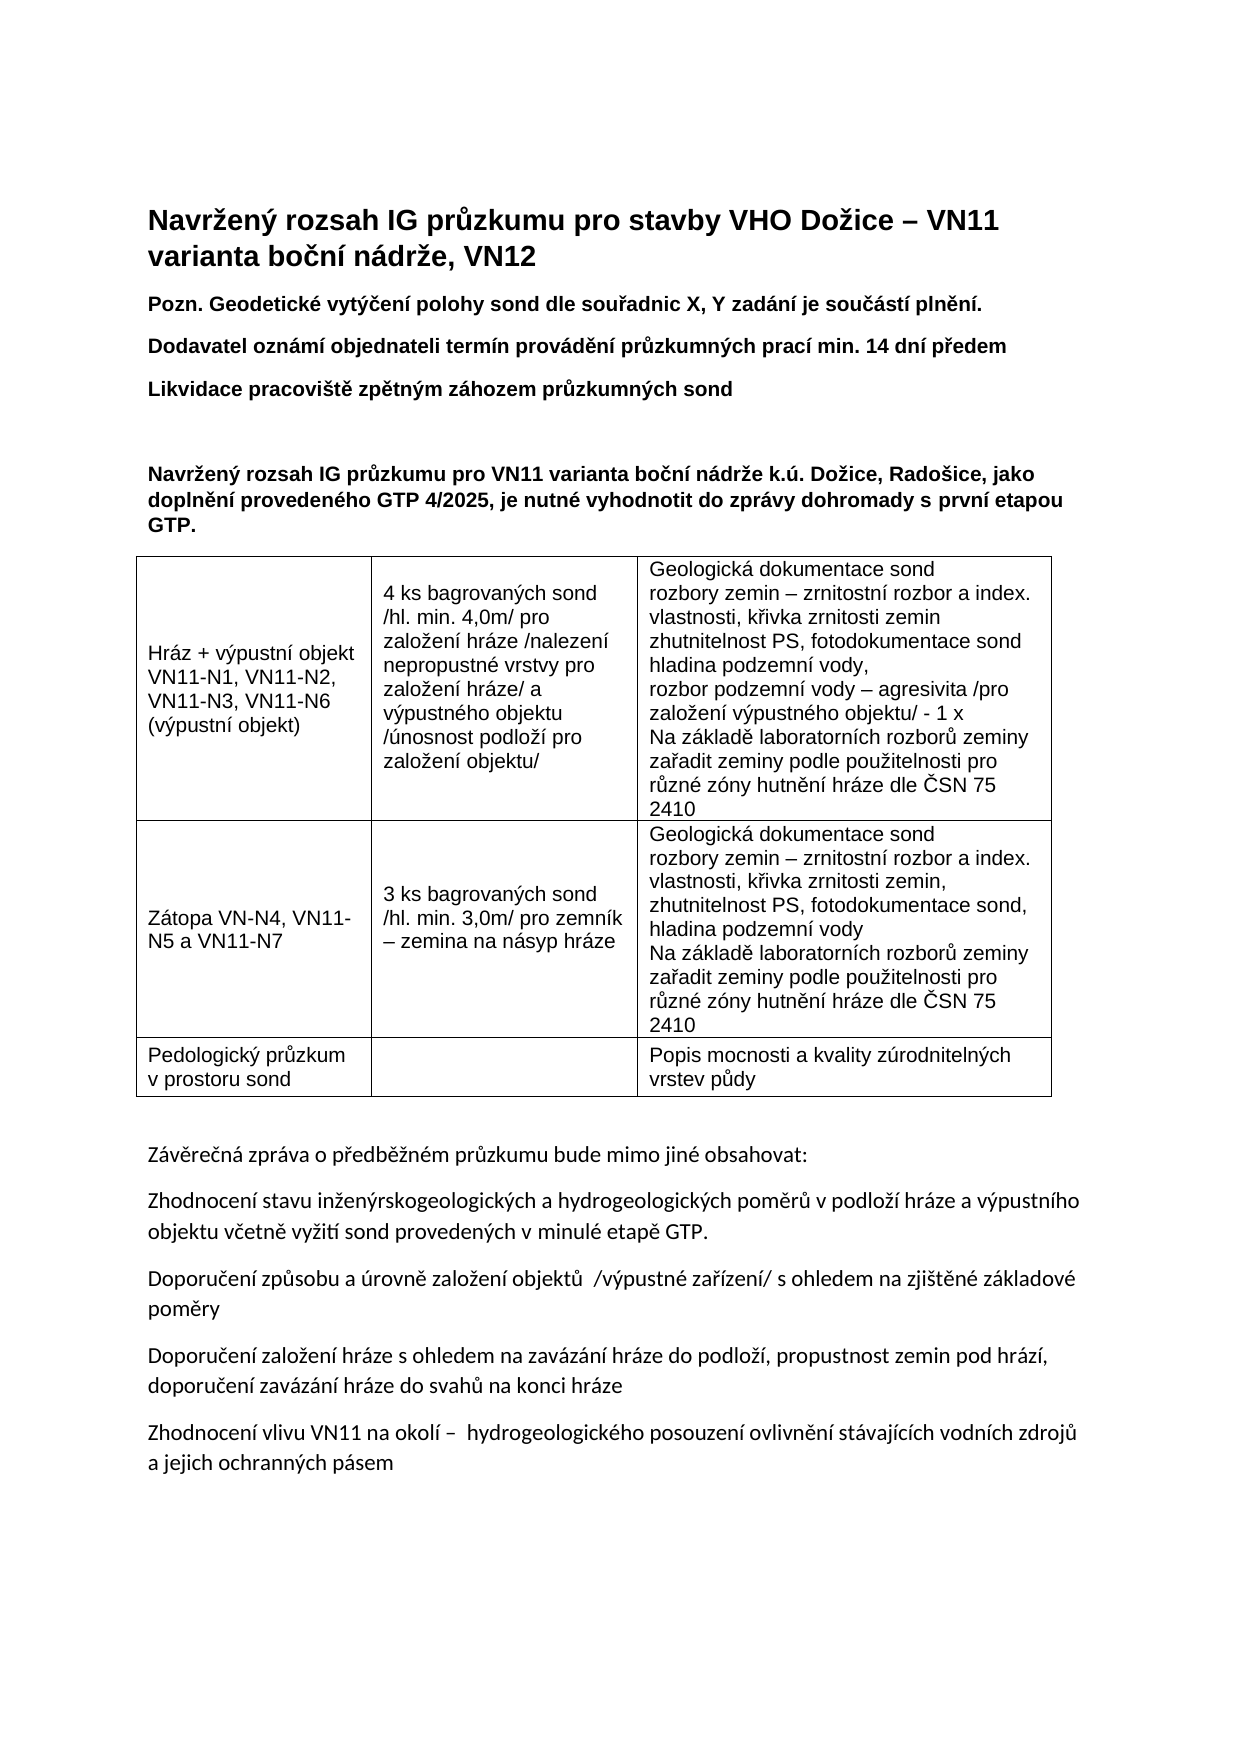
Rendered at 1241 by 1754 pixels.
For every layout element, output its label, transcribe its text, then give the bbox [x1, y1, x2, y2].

table_cell Popis mocnosti a kvality zúrodnitelných vrstev půdy [638, 1038, 1051, 1096]
text Zhodnocení stavu inženýrskogeologických a hydrogeologických poměrů v podloží hráze a výpustního objektu včetně vyžití sond provedených v minulé etapě GTP. [148, 1187, 1093, 1245]
text Závěrečná zpráva o předběžném průzkumu bude mimo jiné obsahovat: [148, 1140, 1093, 1168]
table_cell 3 ks bagrovaných sond /hl. min. 3,0m/ pro zemník – zemina na násyp hráze [372, 821, 637, 1037]
text Doporučení založení hráze s ohledem na zavázání hráze do podloží, propustnost zemin pod hrází, doporučení zavázání hráze do svahů na konci hráze [148, 1341, 1093, 1399]
text Navržený rozsah IG průzkumu pro stavby VHO Dožice – VN11 varianta boční nádrže, VN12 [148, 203, 1093, 272]
text Pozn. Geodetické vytýčení polohy sond dle souřadnic X, Y zadání je součástí plnění. [148, 292, 1093, 316]
table_header Geologická dokumentace sond rozbory zemin – zrnitostní rozbor a index. vlastnosti, křivka zrnitosti zemin zhutnitelnost PS, fotodokumentace sond hladina podzemní vody, rozbor podzemní vody – agresivita /pro založení výpustného objektu/ - 1 x Na základě laboratorních rozborů zeminy zařadit zeminy podle použitelnosti pro různé zóny hutnění hráze dle ČSN 75 2410 [638, 557, 1051, 820]
table_cell Geologická dokumentace sond rozbory zemin – zrnitostní rozbor a index. vlastnosti, křivka zrnitosti zemin, zhutnitelnost PS, fotodokumentace sond, hladina podzemní vody Na základě laboratorních rozborů zeminy zařadit zeminy podle použitelnosti pro různé zóny hutnění hráze dle ČSN 75 2410 [638, 821, 1051, 1037]
table_cell Zátopa VN-N4, VN11-N5 a VN11-N7 [137, 821, 371, 1037]
text Navržený rozsah IG průzkumu pro VN11 varianta boční nádrže k.ú. Dožice, Radošice, jako doplnění provedeného GTP 4/2025, je nutné vyhodnotit do zprávy dohromady s první etapou GTP. [148, 462, 1093, 537]
text Dodavatel oznámí objednateli termín provádění průzkumných prací min. 14 dní předem [148, 334, 1093, 358]
table_header 4 ks bagrovaných sond /hl. min. 4,0m/ pro založení hráze /nalezení nepropustné vrstvy pro založení hráze/ a výpustného objektu /únosnost podloží pro založení objektu/ [372, 557, 637, 820]
text Doporučení způsobu a úrovně založení objektů /výpustné zařízení/ s ohledem na zjištěné základové poměry [148, 1264, 1093, 1322]
text Zhodnocení vlivu VN11 na okolí – hydrogeologického posouzení ovlivnění stávajících vodních zdrojů a jejich ochranných pásem [148, 1418, 1093, 1476]
table_cell Pedologický průzkum v prostoru sond [137, 1038, 371, 1096]
text Likvidace pracoviště zpětným záhozem průzkumných sond [148, 377, 1093, 401]
table_header Hráz + výpustní objekt VN11-N1, VN11-N2, VN11-N3, VN11-N6 (výpustní objekt) [137, 557, 371, 820]
table_cell [372, 1038, 637, 1096]
